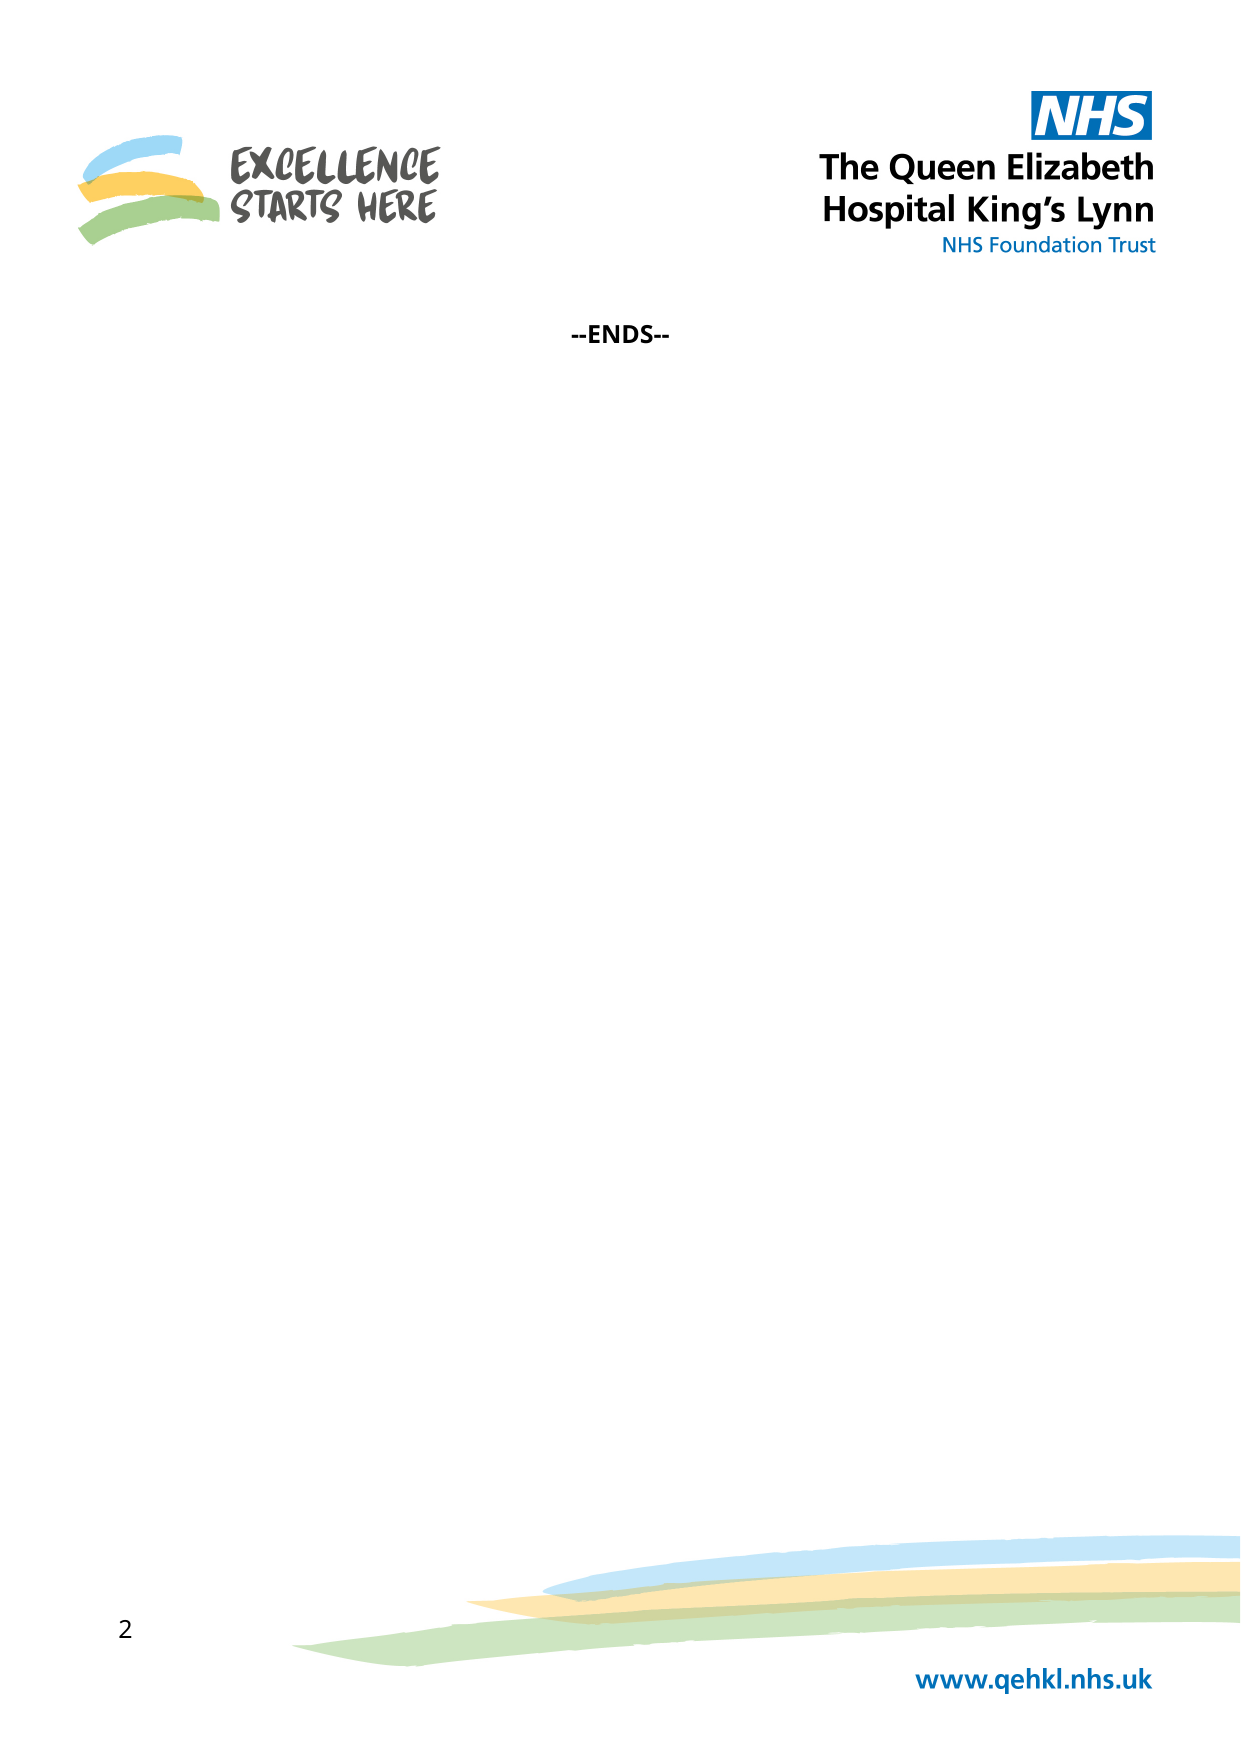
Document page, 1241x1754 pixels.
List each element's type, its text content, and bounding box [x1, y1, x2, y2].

text --ENDS-- [118, 317, 1122, 351]
picture [0, 1, 1241, 1754]
